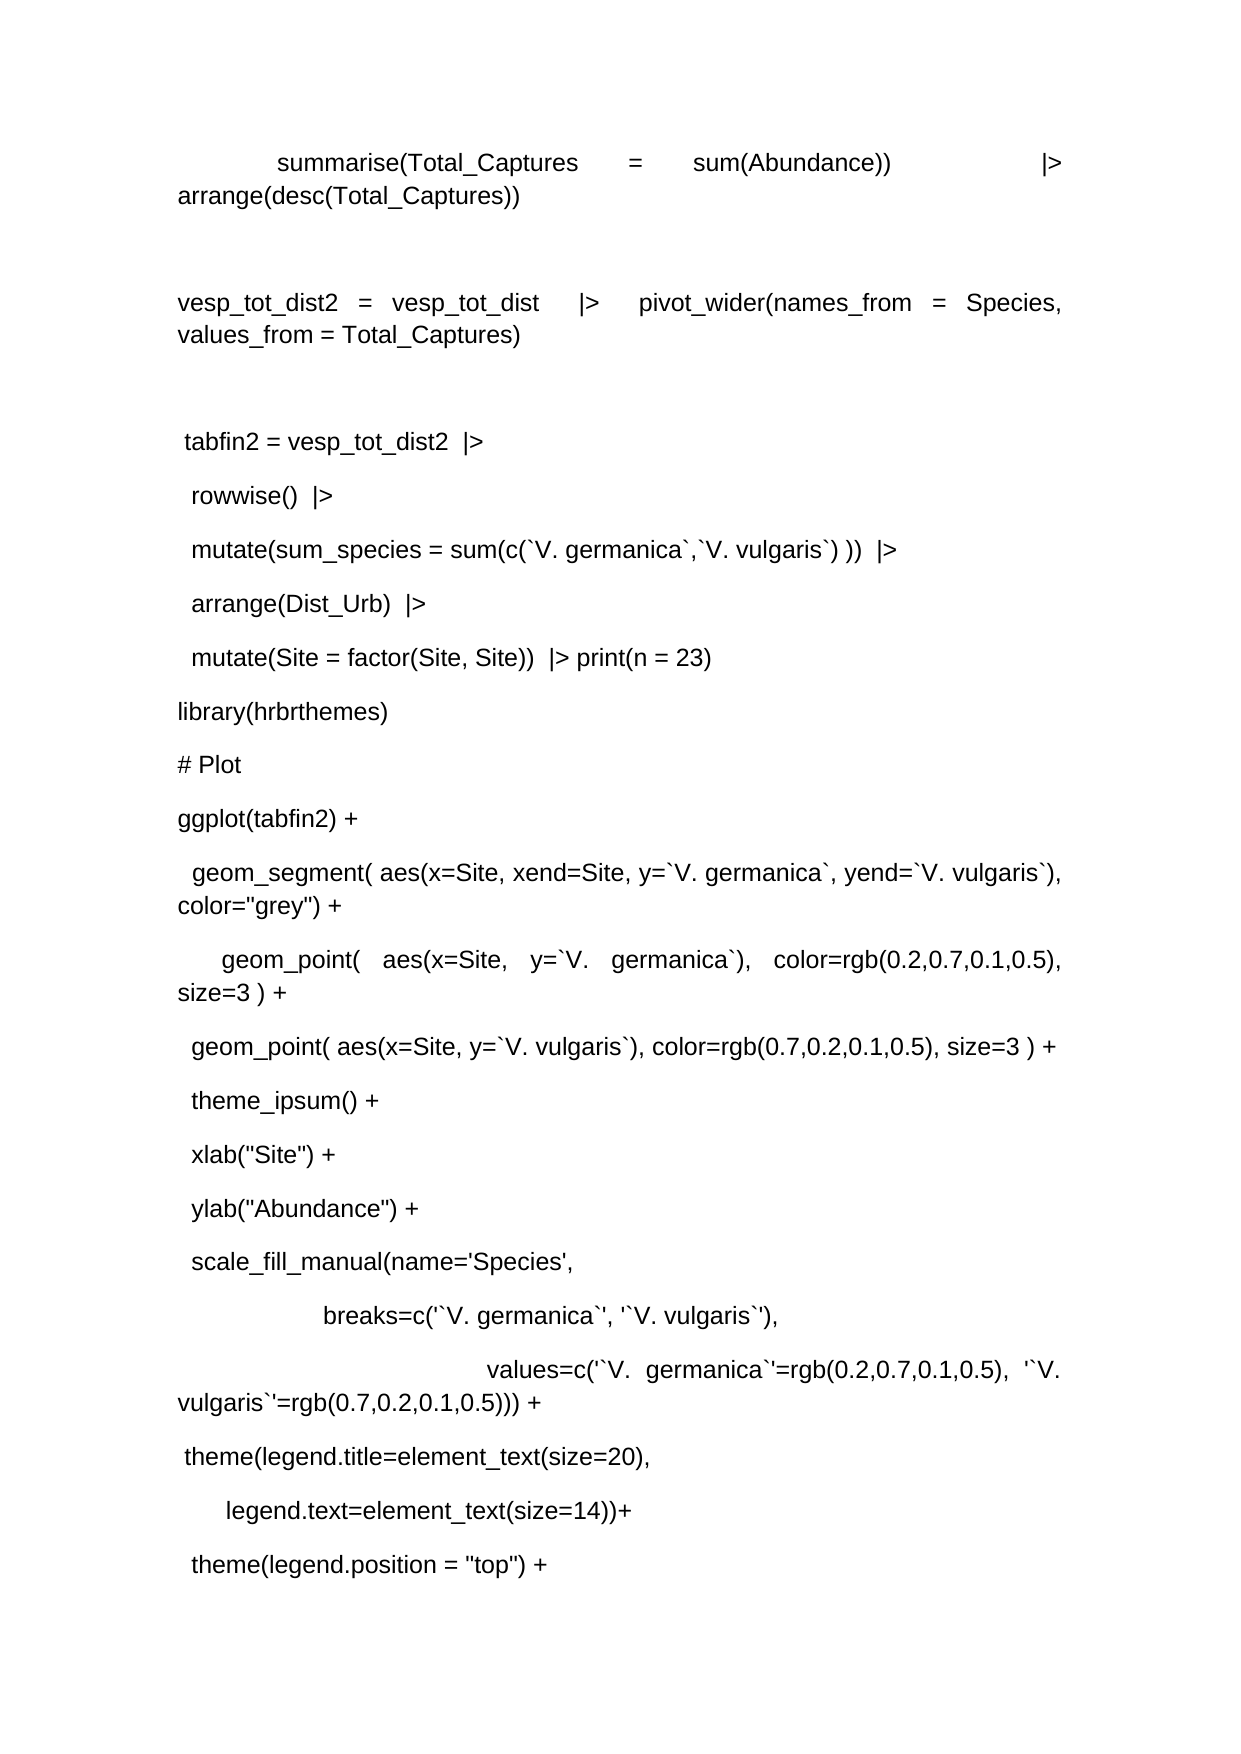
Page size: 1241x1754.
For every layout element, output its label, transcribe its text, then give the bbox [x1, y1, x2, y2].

text mutate(Site = factor(Site, Site)) |> print(n = 23) [177, 643, 1063, 672]
text geom_point( aes(x=Site, y=`V. vulgaris`), color=rgb(0.7,0.2,0.1,0.5), size=3 ) + [177, 1032, 1063, 1061]
text theme_ipsum() + [177, 1086, 1063, 1114]
text theme(legend.position = "top") + [177, 1550, 1063, 1578]
text legend.text=element_text(size=14))+ [177, 1496, 1063, 1524]
text mutate(sum_species = sum(c(`V. germanica`,`V. vulgaris`) )) |> [177, 535, 1063, 564]
text rowwise() |> [177, 481, 1063, 510]
text geom_point( aes(x=Site, y=`V. germanica`), color=rgb(0.2,0.7,0.1,0.5), size=3 ) + [177, 945, 1063, 1007]
text library(hrbrthemes) [177, 697, 1063, 725]
text ggplot(tabfin2) + [177, 804, 1063, 833]
text tabfin2 = vesp_tot_dist2 |> [177, 427, 1063, 456]
text summarise(Total_Captures = sum(Abundance)) |> arrange(desc(Total_Captures)) [177, 148, 1063, 209]
text values=c('`V. germanica`'=rgb(0.2,0.7,0.1,0.5), '`V. vulgaris`'=rgb(0.7,0.2,0.1,0.5))) + [177, 1355, 1063, 1417]
text arrange(Dist_Urb) |> [177, 589, 1063, 618]
text theme(legend.title=element_text(size=20), [177, 1442, 1063, 1471]
text scale_fill_manual(name='Species', [177, 1247, 1063, 1276]
text geom_segment( aes(x=Site, xend=Site, y=`V. germanica`, yend=`V. vulgaris`), color="grey") + [177, 858, 1063, 920]
text vesp_tot_dist2 = vesp_tot_dist |> pivot_wider(names_from = Species, values_from = Total_Captures) [177, 287, 1063, 349]
text xlab("Site") + [177, 1140, 1063, 1168]
text ylab("Abundance") + [177, 1193, 1063, 1222]
text breaks=c('`V. germanica`', '`V. vulgaris`'), [177, 1301, 1063, 1330]
text # Plot [177, 751, 1063, 779]
